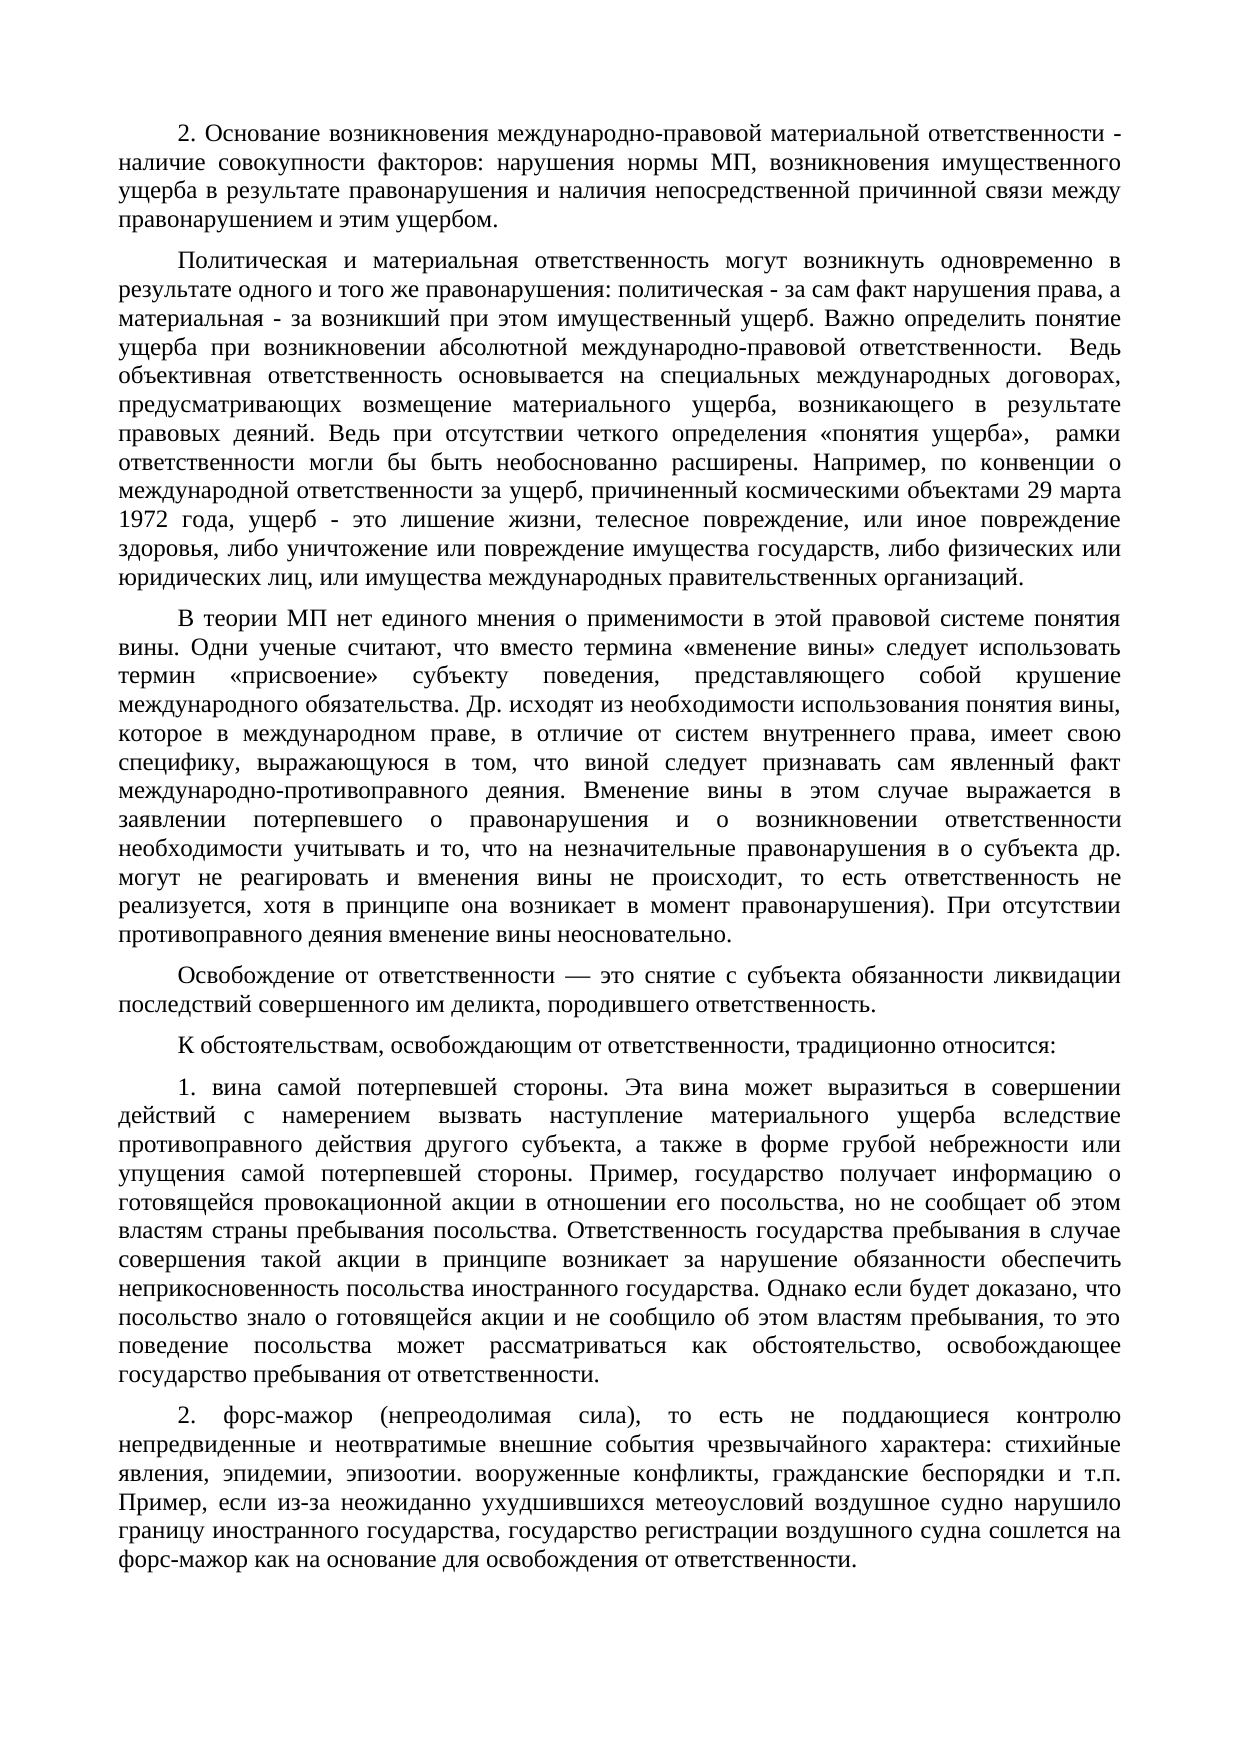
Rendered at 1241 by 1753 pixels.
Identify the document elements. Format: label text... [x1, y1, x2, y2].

text 1. вина самой потерпевшей стороны. Эта вина может выразиться в совершении действий с намерением вызвать наступление материального ущерба вследствие противоправного действия другого субъекта, а также в форме грубой небрежности или упущения самой потерпевшей стороны. Пример, государство получает информацию о готовящейся провокационной акции в отношении его посольства, но не сообщает об этом властям страны пребывания посольства. Ответственность государства пребывания в случае совершения такой акции в принципе возникает за нарушение обязанности обеспечить неприкосновенность посольства иностранного государства. Однако если будет доказано, что посольство знало о готовящейся акции и не сообщило об этом властям пребывания, то это поведение посольства может рассматриваться как обстоятельство, освобождающее государство пребывания от ответственности. [118, 1072, 1122, 1388]
text К обстоятельствам, освобождающим от ответственности, традиционно относится: [118, 1031, 1122, 1059]
text Политическая и материальная ответственность могут возникнуть одновременно в результате одного и того же правонарушения: политическая - за сам факт нарушения права, а материальная - за возникший при этом имущественный ущерб. Важно определить понятие ущерба при возникновении абсолютной международно-правовой ответственности. Ведь объективная ответственность основывается на специальных международных договорах, предусматривающих возмещение материального ущерба, возникающего в результате правовых деяний. Ведь при отсутствии четкого определения «понятия ущерба», рамки ответственности могли бы быть необоснованно расширены. Например, по конвенции о международной ответственности за ущерб, причиненный космическими объектами 29 марта 1972 года, ущерб - это лишение жизни, телесное повреждение, или иное повреждение здоровья, либо уничтожение или повреждение имущества государств, либо физических или юридических лиц, или имущества международных правительственных организаций. [118, 246, 1122, 591]
text 2. форс-мажор (непреодолимая сила), то есть не поддающиеся контролю непредвиденные и неотвратимые внешние события чрезвычайного характера: стихийные явления, эпидемии, эпизоотии. вооруженные конфликты, гражданские беспорядки и т.п. Пример, если из-за неожиданно ухудшившихся метеоусловий воздушное судно нарушило границу иностранного государства, государство регистрации воздушного судна сошлется на форс-мажор как на основание для освобождения от ответственности. [118, 1401, 1122, 1573]
text Освобождение от ответственности — это снятие с субъекта обязанности ликвидации последствий совершенного им деликта, породившего ответственность. [118, 961, 1122, 1018]
text В теории МП нет единого мнения о применимости в этой правовой системе понятия вины. Одни ученые считают, что вместо термина «вменение вины» следует использовать термин «присвоение» субъекту поведения, представляющего собой крушение международного обязательства. Др. исходят из необходимости использования понятия вины, которое в международном праве, в отличие от систем внутреннего права, имеет свою специфику, выражающуюся в том, что виной следует признавать сам явленный факт международно-противоправного деяния. Вменение вины в этом случае выражается в заявлении потерпевшего о правонарушения и о возникновении ответственности необходимости учитывать и то, что на незначительные правонарушения в о субъекта др. могут не реагировать и вменения вины не происходит, то есть ответственность не реализуется, хотя в принципе она возникает в момент правонарушения). При отсутствии противоправного деяния вменение вины неосновательно. [118, 603, 1122, 948]
text 2. Основание возникновения международно-правовой материальной ответственности - наличие совокупности факторов: нарушения нормы МП, возникновения имущественного ущерба в результате правонарушения и наличия непосредственной причинной связи между правонарушением и этим ущербом. [118, 118, 1122, 233]
